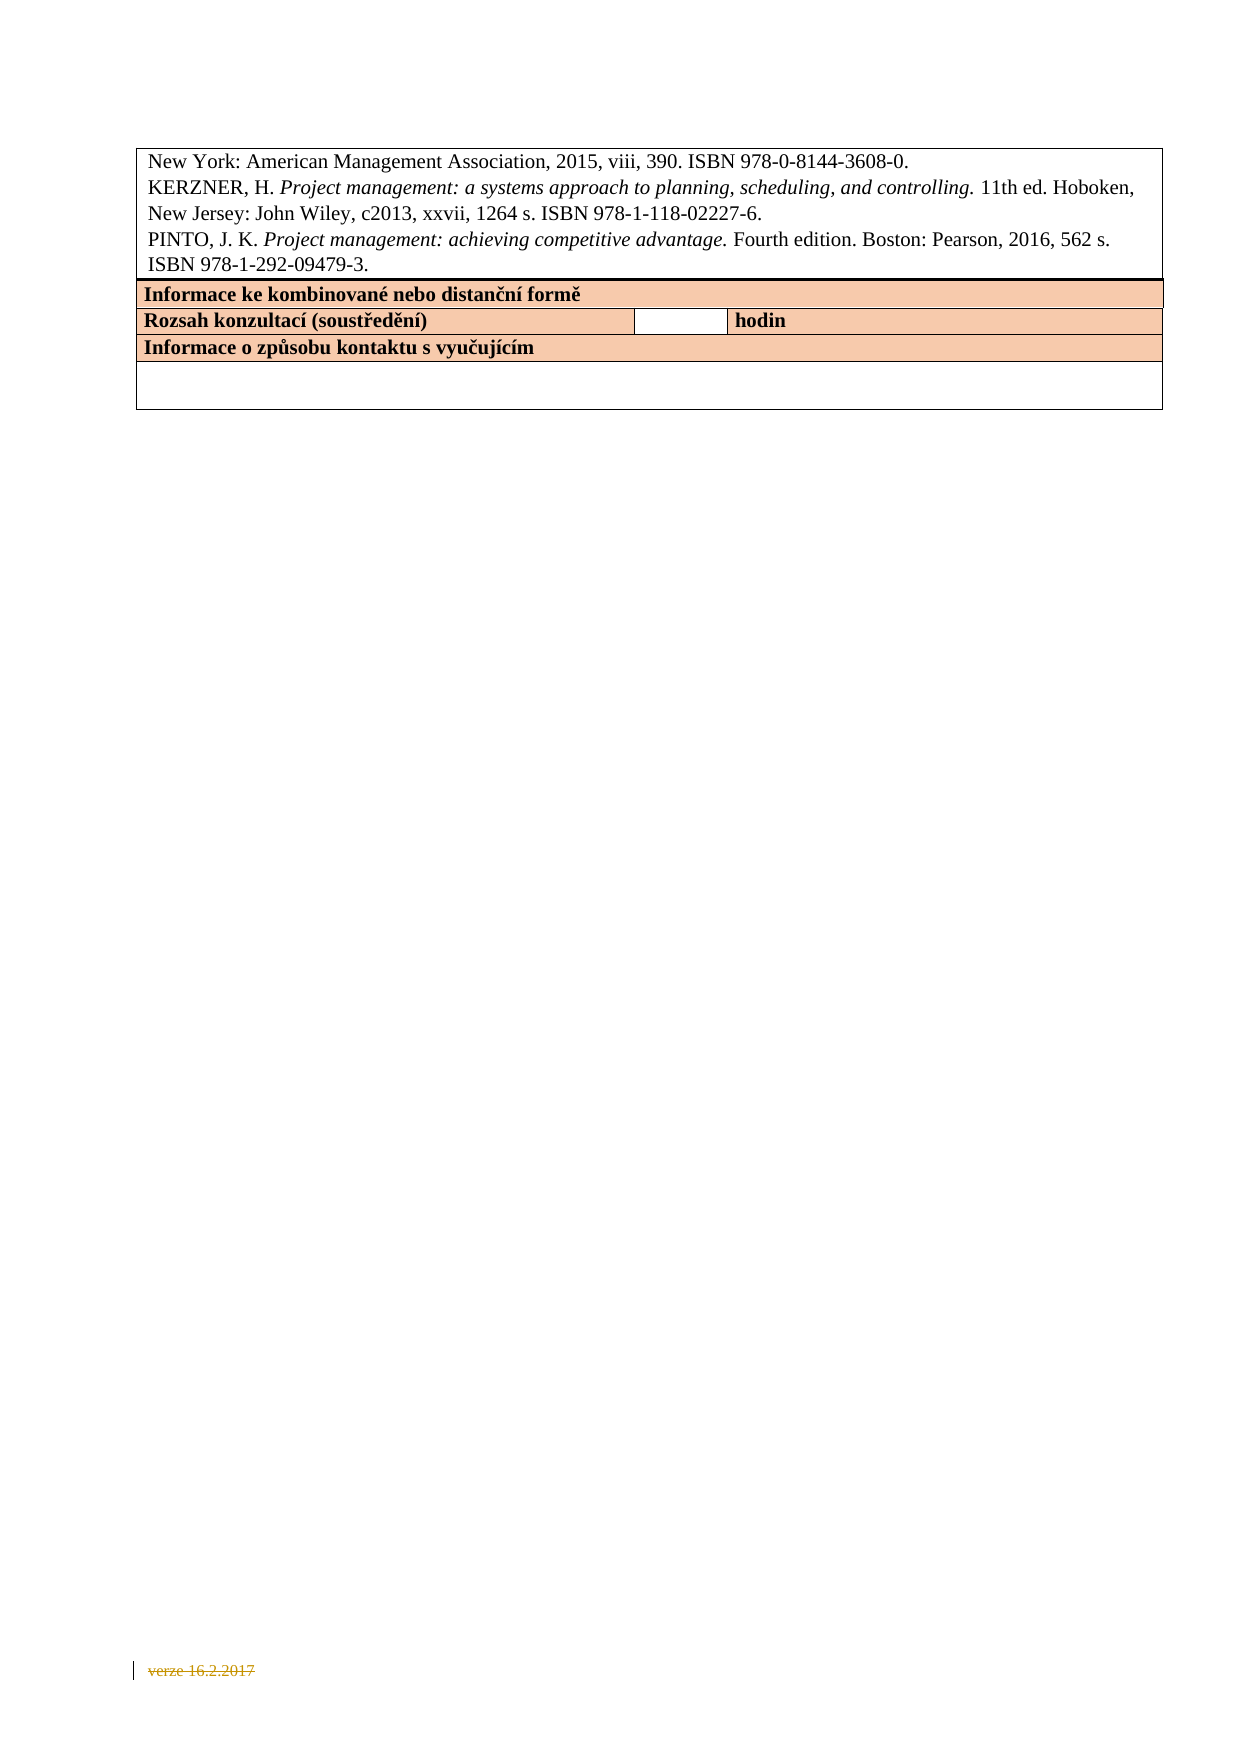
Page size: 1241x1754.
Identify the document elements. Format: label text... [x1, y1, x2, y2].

table_cell hodin [728, 309, 1162, 334]
table_cell [635, 309, 727, 334]
table_cell Informace o způsobu kontaktu s vyučujícím [137, 335, 1162, 361]
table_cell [137, 149, 1162, 278]
table_cell [137, 362, 1162, 409]
table_cell Rozsah konzultací (soustředění) [137, 309, 634, 334]
table_cell Informace ke kombinované nebo distanční formě [137, 281, 1163, 307]
